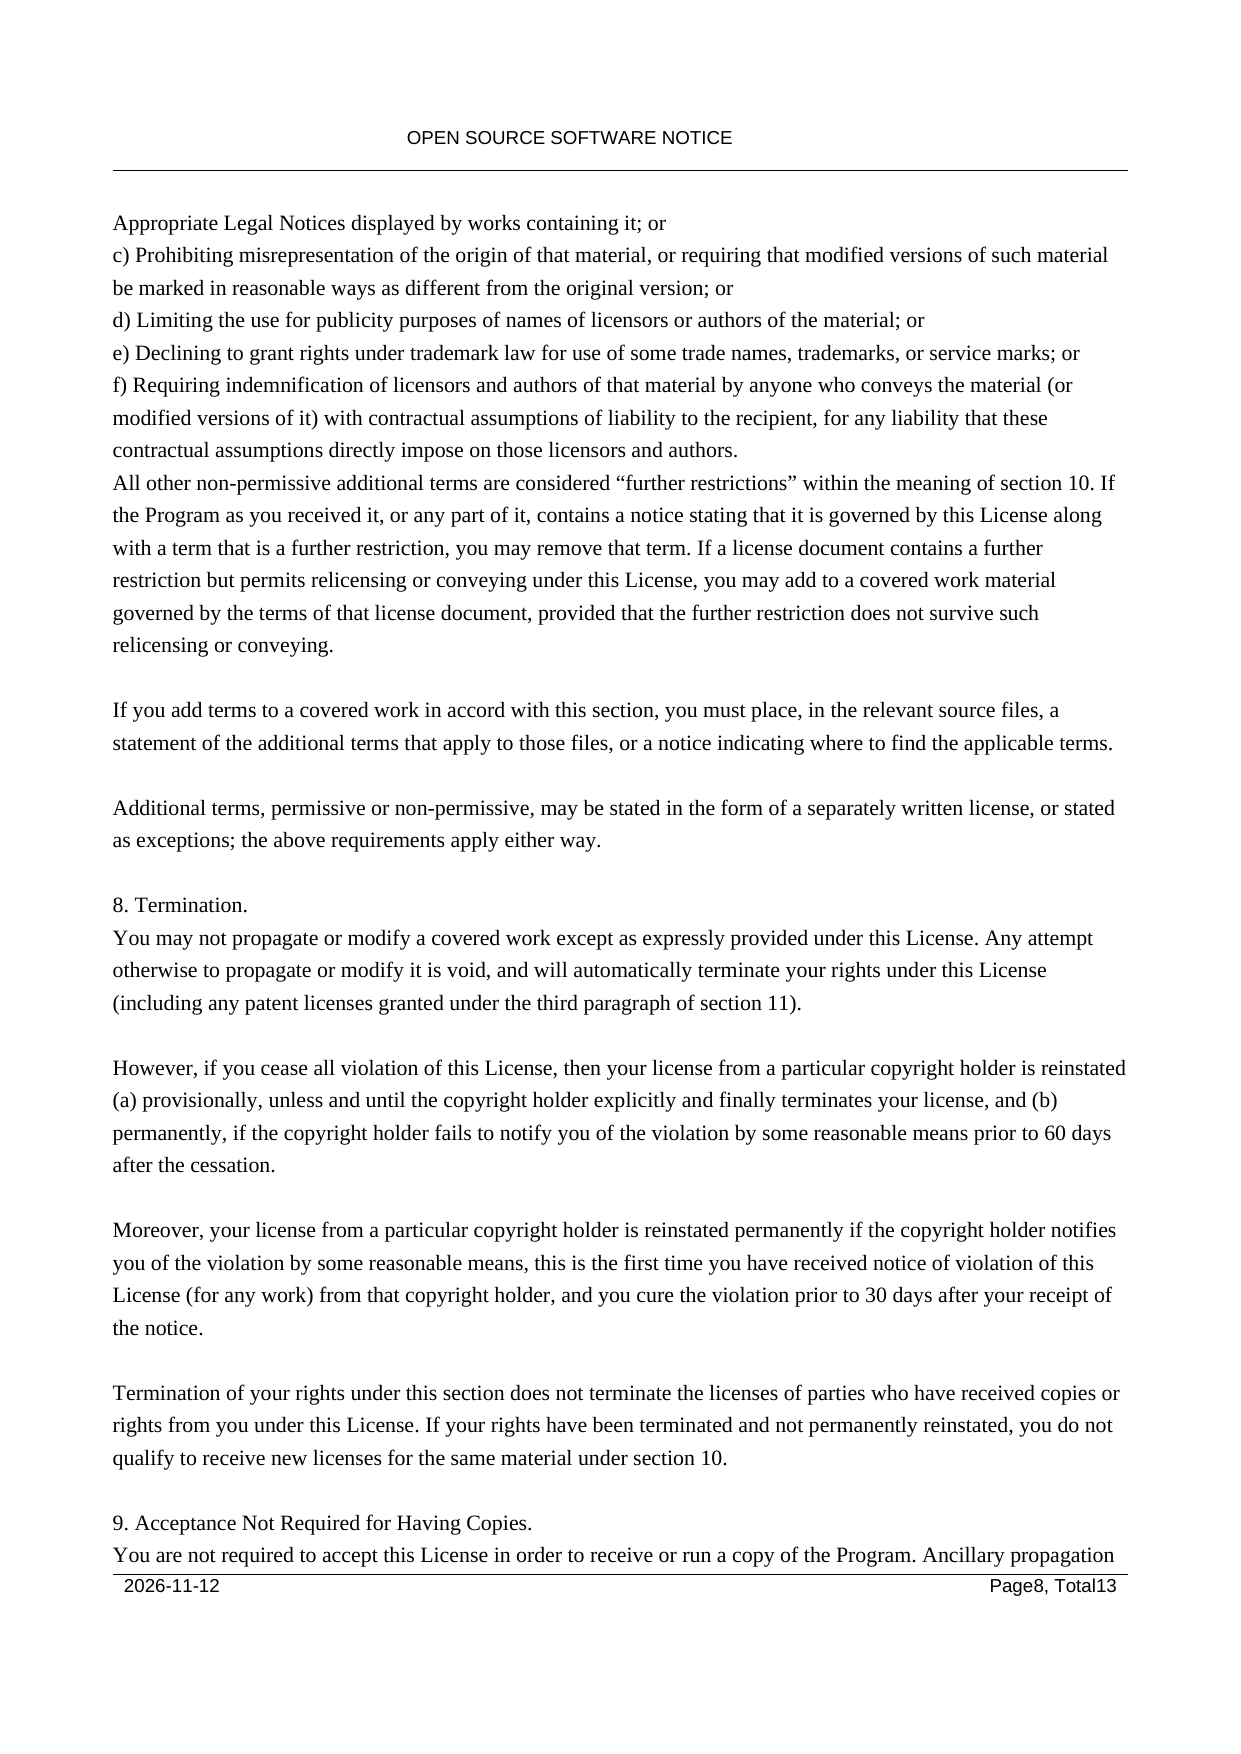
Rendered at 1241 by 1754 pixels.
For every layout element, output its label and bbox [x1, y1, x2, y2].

text [112, 206, 1128, 1571]
